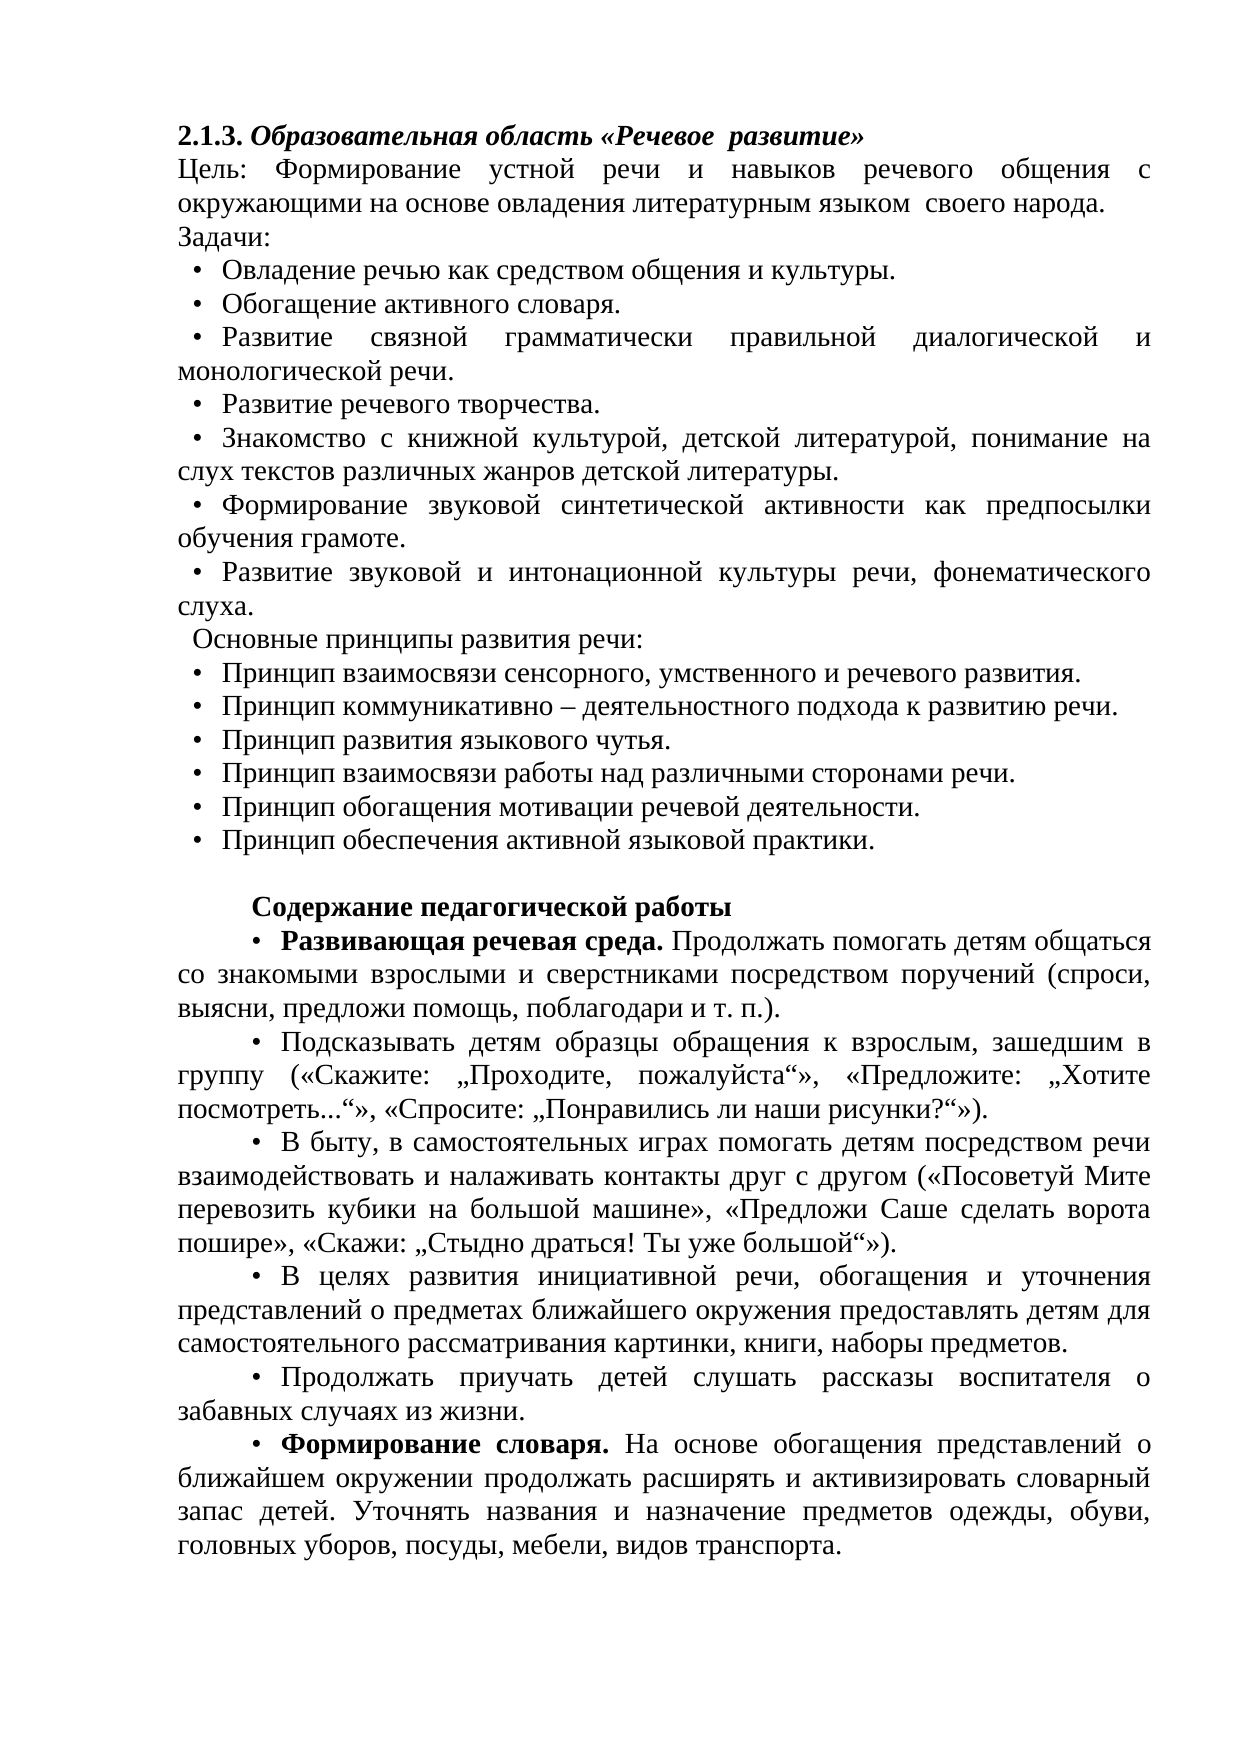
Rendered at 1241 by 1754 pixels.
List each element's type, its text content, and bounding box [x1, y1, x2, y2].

list Принцип обеспечения активной языковой практики. [177, 822, 1152, 856]
text 2.1.3. Образовательная область «Речевое развитие» [177, 118, 1152, 152]
list Овладение речью как средством общения и культуры. [177, 252, 1152, 286]
list Принцип развития языкового чутья. [177, 722, 1152, 755]
text Содержание педагогической работы [251, 889, 1152, 923]
list Принцип обогащения мотивации речевой деятельности. [177, 789, 1152, 822]
list Развитие речевого творчества. [177, 386, 1152, 420]
list Развитие звуковой и интонационной культуры речи, фонематического слуха. [177, 554, 1152, 621]
list Подсказывать детям образцы обращения к взрослым, зашедшим в группу («Скажите: „Проходите, пожалуйста“», «Предложите: „Хотите посмотреть...“», «Спросите: „Понравились ли наши рисунки?“»). [177, 1024, 1152, 1124]
list Продолжать приучать детей слушать рассказы воспитателя о забавных случаях из жизни. [177, 1359, 1152, 1426]
list В быту, в самостоятельных играх помогать детям посредством речи взаимодействовать и налаживать контакты друг с другом («Посоветуй Мите перевозить кубики на большой машине», «Предложи Саше сделать ворота пошире», «Скажи: „Стыдно драться! Ты уже большой“»). [177, 1124, 1152, 1258]
list Развитие связной грамматически правильной диалогической и монологической речи. [177, 319, 1152, 386]
text Задачи: [177, 219, 1152, 252]
list Принцип взаимосвязи сенсорного, умственного и речевого развития. [177, 655, 1152, 688]
list Принцип коммуникативно – деятельностного подхода к развитию речи. [177, 688, 1152, 722]
list В целях развития инициативной речи, обогащения и уточнения представлений о предметах ближайшего окружения предоставлять детям для самостоятельного рассматривания картинки, книги, наборы предметов. [177, 1258, 1152, 1359]
list Знакомство с книжной культурой, детской литературой, понимание на слух текстов различных жанров детской литературы. [177, 420, 1152, 487]
list Формирование словаря. На основе обогащения представлений о ближайшем окружении продолжать расширять и активизировать словарный запас детей. Уточнять названия и назначение предметов одежды, обуви, головных уборов, посуды, мебели, видов транспорта. [177, 1426, 1152, 1560]
text Цель: Формирование устной речи и навыков речевого общения с окружающими на основе овладения литературным языком своего народа. [177, 152, 1152, 219]
list Развивающая речевая среда. Продолжать помогать детям общаться со знакомыми взрослыми и сверстниками посредством поручений (спроси, выясни, предложи помощь, поблагодари и т. п.). [177, 923, 1152, 1024]
list Формирование звуковой синтетической активности как предпосылки обучения грамоте. [177, 487, 1152, 554]
list Принцип взаимосвязи работы над различными сторонами речи. [177, 755, 1152, 789]
list Обогащение активного словаря. [177, 286, 1152, 319]
text Основные принципы развития речи: [177, 621, 1152, 655]
